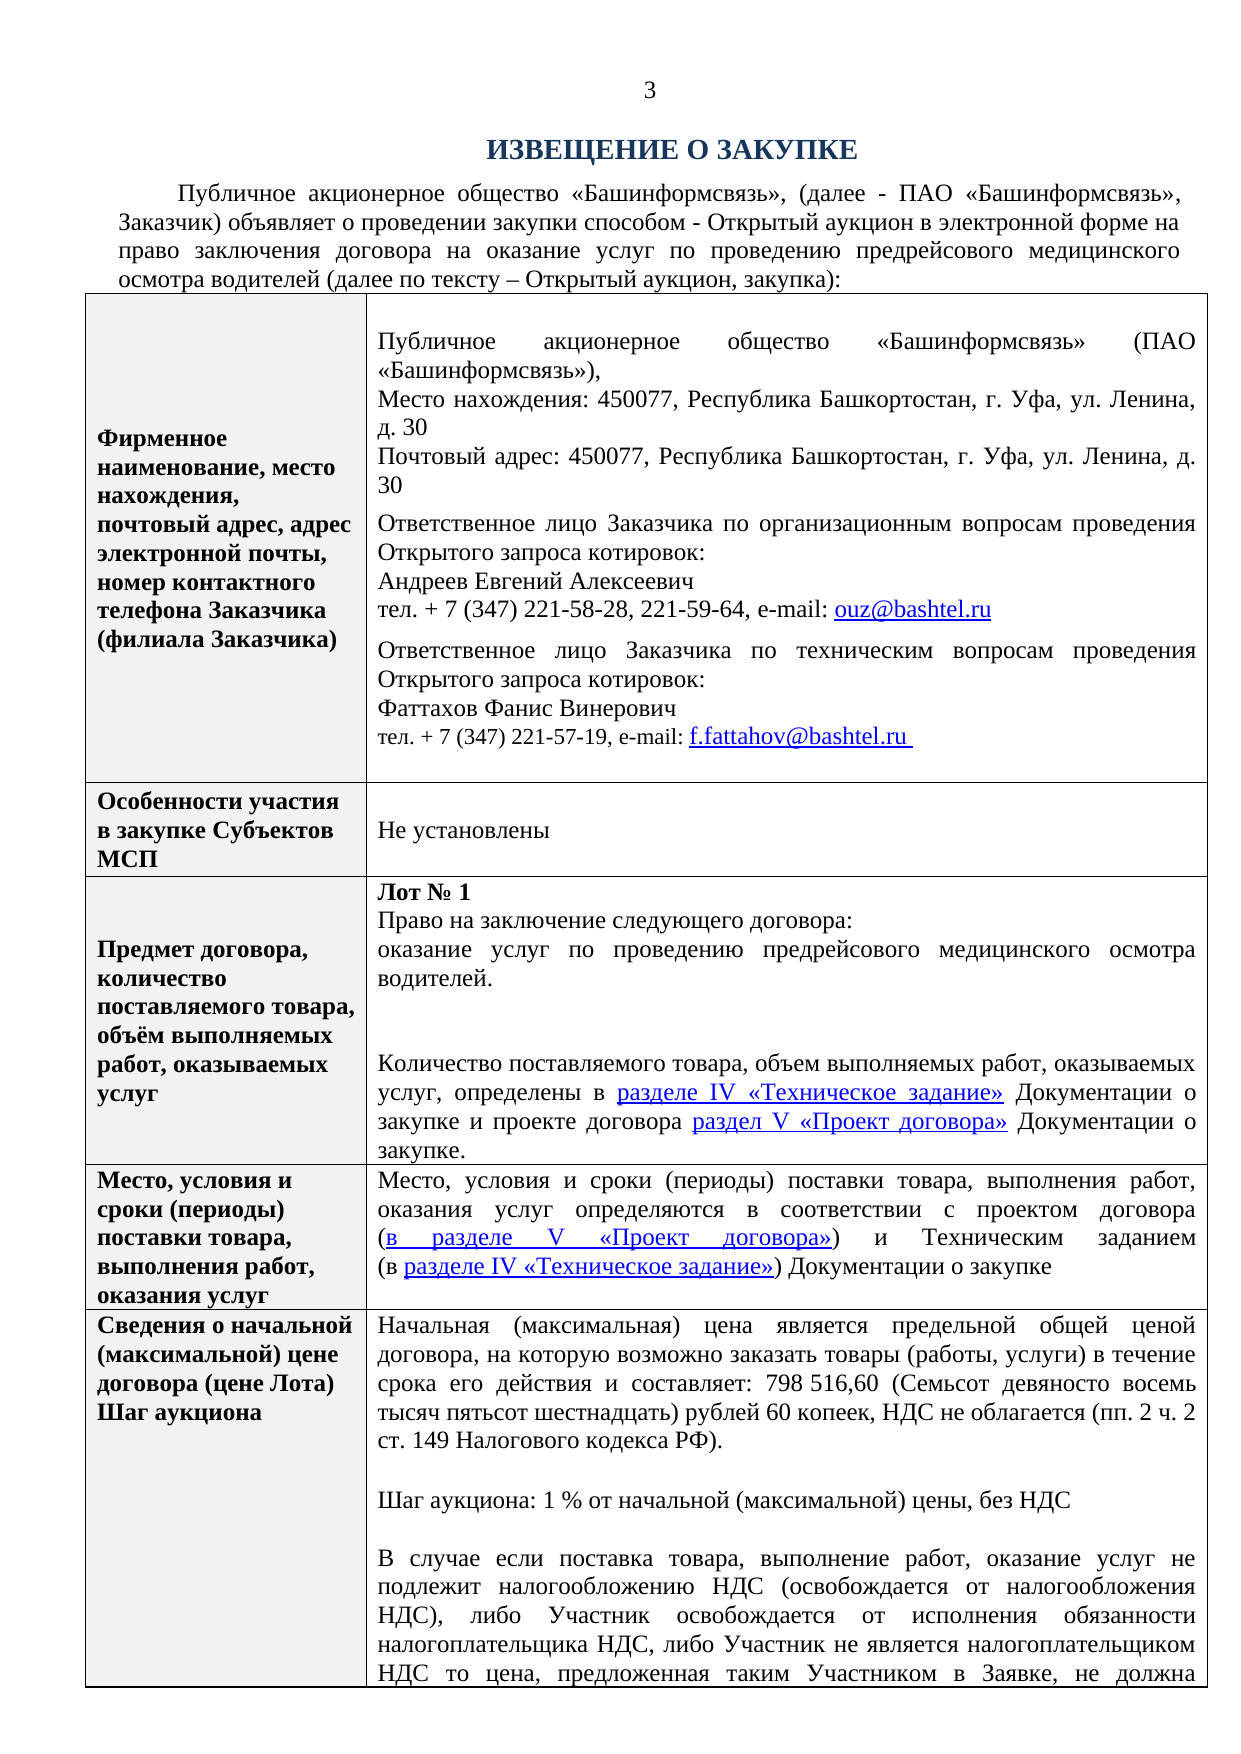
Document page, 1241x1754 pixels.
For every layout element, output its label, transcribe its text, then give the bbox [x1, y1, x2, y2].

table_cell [367, 1310, 1207, 1686]
table_cell Особенности участия в закупке Субъектов МСП [86, 783, 366, 876]
table_header Публичное акционерное общество «Башинформсвязь» (ПАО «Башинформсвязь»), Место нахождения: 450077, Республика Башкортостан, г. Уфа, ул. Ленина, д. 30 Почтовый адрес: 450077, Республика Башкортостан, г. Уфа, ул. Ленина, д. 30 Ответственное лицо Заказчика по организационным вопросам проведения Открытого запроса котировок: Андреев Евгений Алексеевич тел. + 7 (347) 221-58-28, 221-59-64, e-mail: ouz@bashtel.ru Ответственное лицо Заказчика по техническим вопросам проведения Открытого запроса котировок: Фаттахов Фанис Винерович тел. + 7 (347) 221-57-19, e-mail: f.fattahov@bashtel.ru [367, 294, 1207, 782]
table_cell Не установлены [367, 783, 1207, 876]
table_header Фирменное наименование, место нахождения, почтовый адрес, адрес электронной почты, номер контактного телефона Заказчика (филиала Заказчика) [86, 294, 366, 782]
text Публичное акционерное общество «Башинформсвязь», (далее - ПАО «Башинформсвязь», Заказчик) объявляет о проведении закупки способом - Открытый аукцион в электронной форме на право заключения договора на оказание услуг по проведению предрейсового медицинского осмотра водителей (далее по тексту – Открытый аукцион, закупка): [118, 178, 1181, 293]
table_cell Место, условия и сроки (периоды) поставки товара, выполнения работ, оказания услуг определяются в соответствии с проектом договора (в разделе V «Проект договора») и Техническим заданием (в разделе IV «Техническое задание») Документации о закупке [367, 1165, 1207, 1309]
table_cell Предмет договора, количество поставляемого товара, объём выполняемых работ, оказываемых услуг [86, 877, 366, 1163]
table_cell Место, условия и сроки (периоды) поставки товара, выполнения работ, оказания услуг [86, 1165, 366, 1309]
text ИЗВЕЩЕНИЕ О ЗАКУПКЕ [163, 132, 1181, 166]
table_cell Лот № 1 Право на заключение следующего договора: оказание услуг по проведению предрейсового медицинского осмотра водителей. Количество поставляемого товара, объем выполняемых работ, оказываемых услуг, определены в разделе IV «Техническое задание» Документации о закупке и проекте договора раздел V «Проект договора» Документации о закупке. [367, 877, 1207, 1163]
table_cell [86, 1310, 366, 1686]
